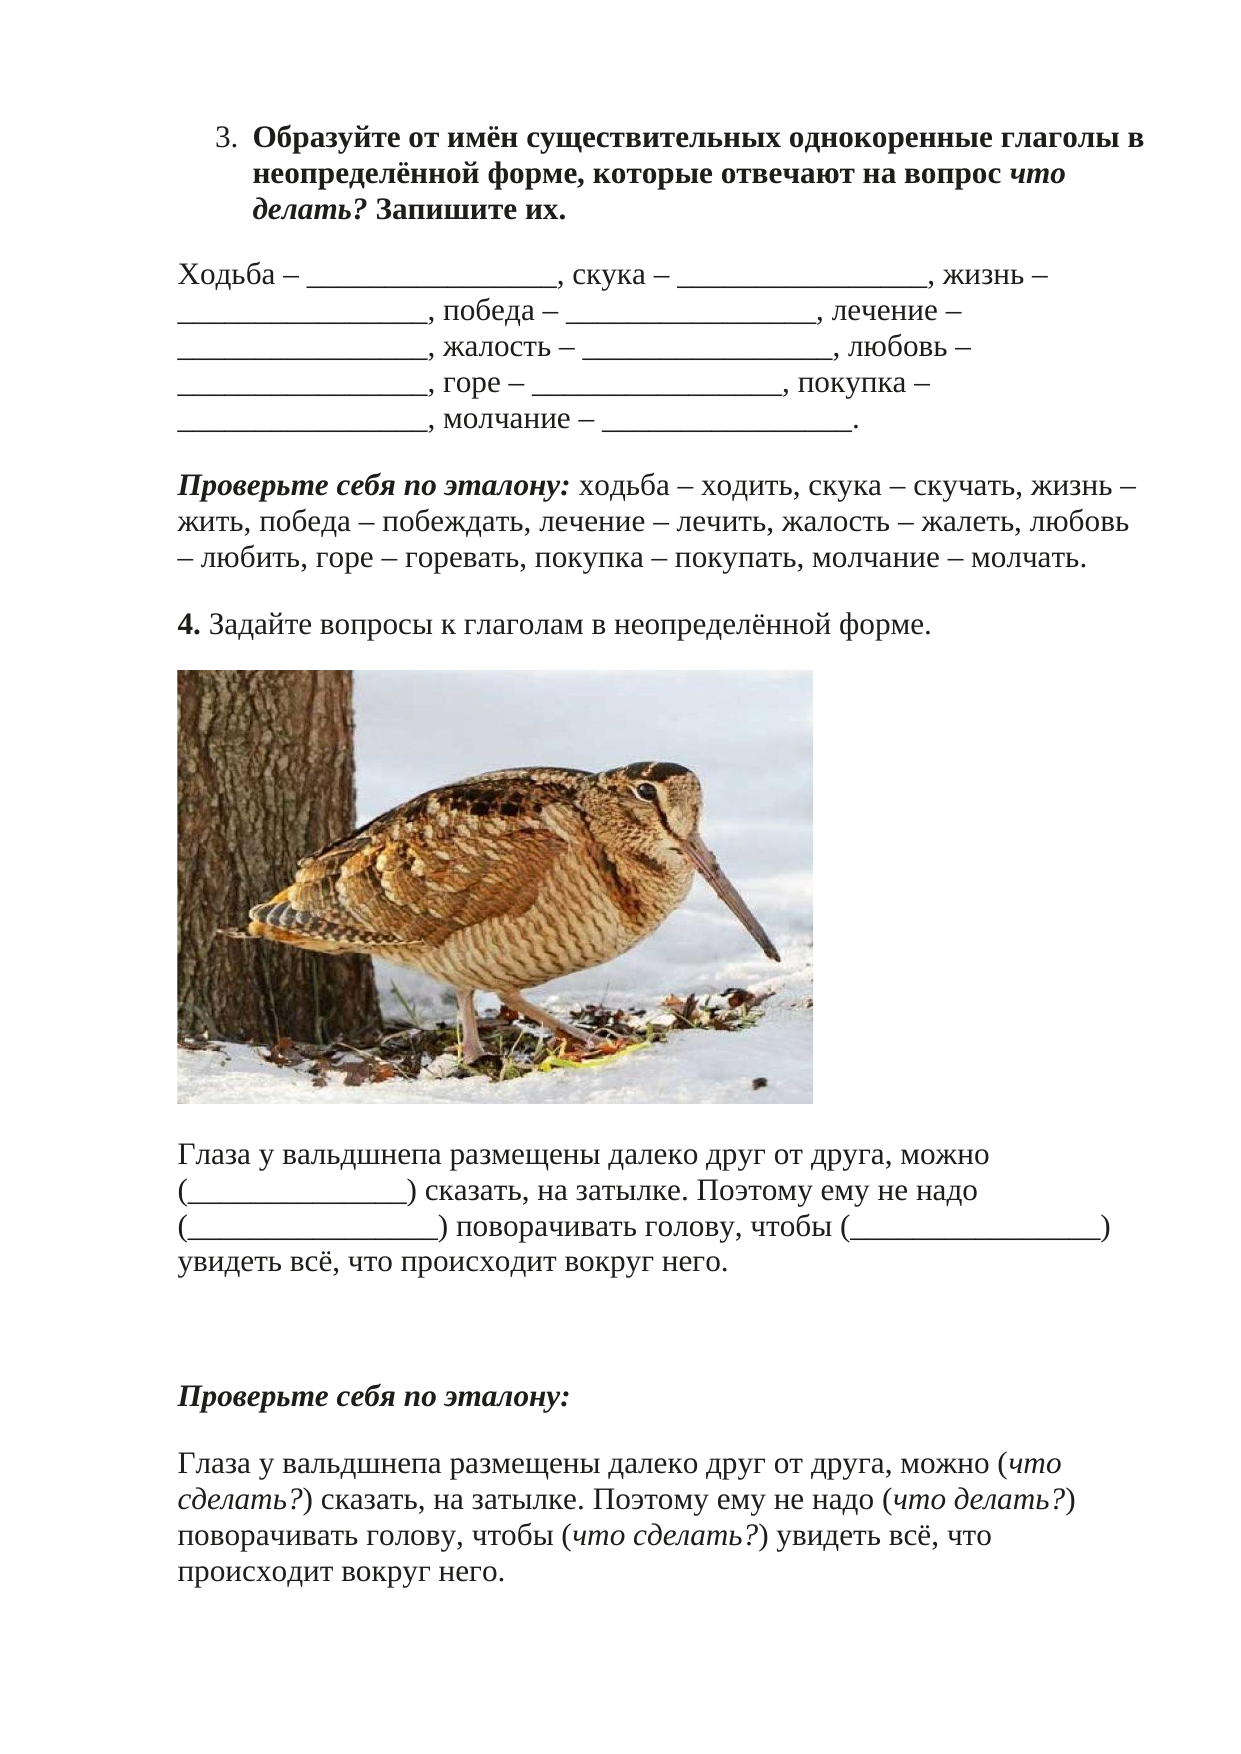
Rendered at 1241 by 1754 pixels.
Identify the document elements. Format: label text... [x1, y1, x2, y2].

picture [177, 670, 814, 1104]
text Проверьте себя по эталону: [177, 1377, 1152, 1413]
text Глаза у вальдшнепа размещены далеко друг от друга, можно (______________) сказать, на затылке. Поэтому ему не надо (________________) поворачивать голову, чтобы (________________) увидеть всё, что происходит вокруг него. [177, 1135, 1152, 1279]
text Ходьба – ________________, скука – ________________, жизнь – ________________, победа – ________________, лечение – ________________, жалость – ________________, любовь – ________________, горе – ________________, покупка – ________________, молчание – ________________. [177, 255, 1152, 435]
text Проверьте себя по эталону: ходьба – ходить, скука – скучать, жизнь – жить, победа – побеждать, лечение – лечить, жалость – жалеть, любовь – любить, горе – горевать, покупка – покупать, молчание – молчать. [177, 466, 1152, 574]
text Глаза у вальдшнепа размещены далеко друг от друга, можно (что сделать?) сказать, на затылке. Поэтому ему не надо (что делать?) поворачивать голову, чтобы (что сделать?) увидеть всё, что происходит вокруг него. [177, 1444, 1152, 1588]
list Образуйте от имён существительных однокоренные глаголы в неопределённой форме, которые отвечают на вопрос что делать? Запишите их. [215, 118, 1152, 226]
text 4. Задайте вопросы к глаголам в неопределённой форме. [177, 605, 1152, 641]
